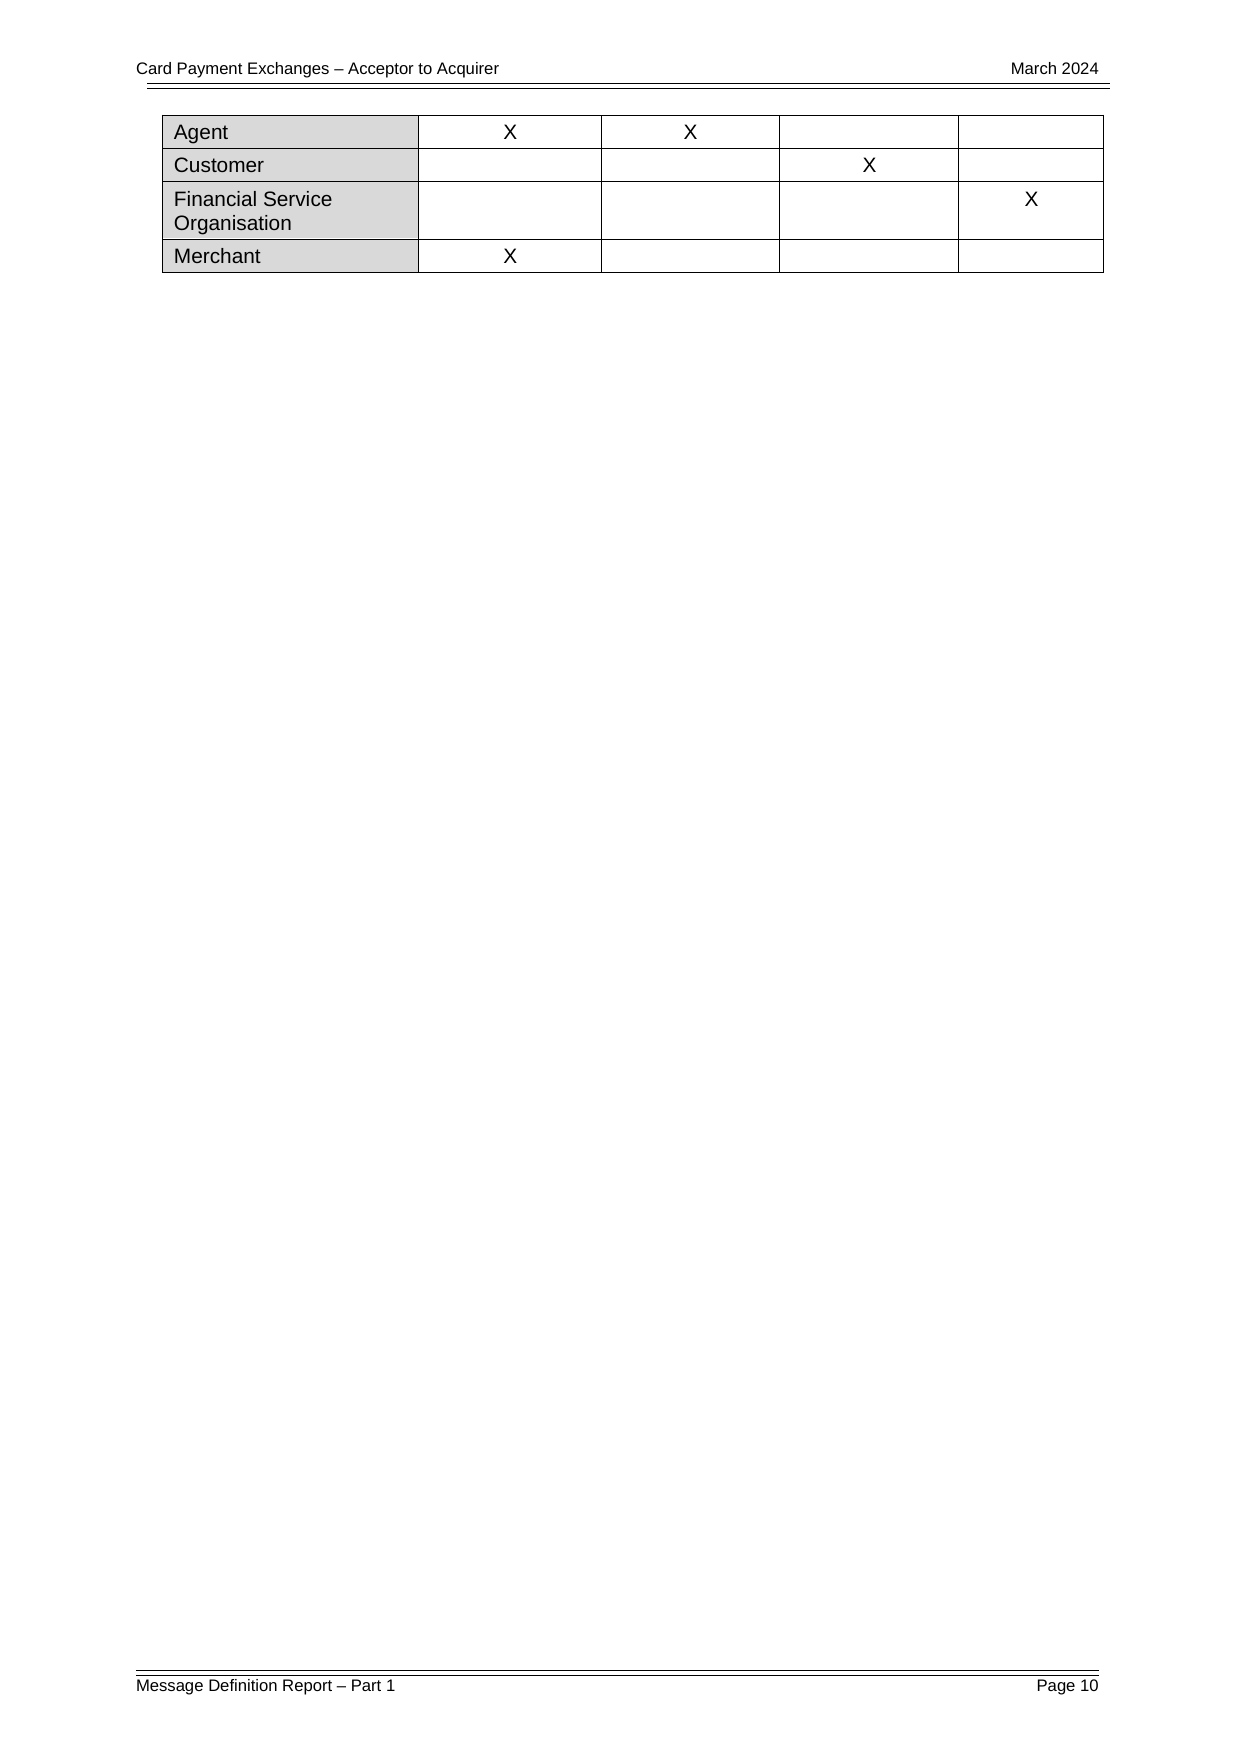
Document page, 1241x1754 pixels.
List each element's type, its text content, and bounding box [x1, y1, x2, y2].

table_cell Financial Service Organisation [163, 182, 418, 238]
table_cell Agent [163, 116, 418, 148]
table_cell [602, 149, 779, 181]
table_cell X [419, 240, 601, 272]
table_cell X [780, 149, 958, 181]
table_cell [602, 182, 779, 238]
table_cell [419, 149, 601, 181]
table_cell Merchant [163, 240, 418, 272]
table_cell X [419, 116, 601, 148]
table_cell [780, 240, 958, 272]
table_cell [959, 240, 1103, 272]
table_cell X [602, 116, 779, 148]
table_cell [780, 182, 958, 238]
table_cell X [959, 182, 1103, 238]
table_cell [602, 240, 779, 272]
table_cell [419, 182, 601, 238]
table_cell [780, 116, 958, 148]
table_cell Customer [163, 149, 418, 181]
table_cell [959, 149, 1103, 181]
table_cell [959, 116, 1103, 148]
